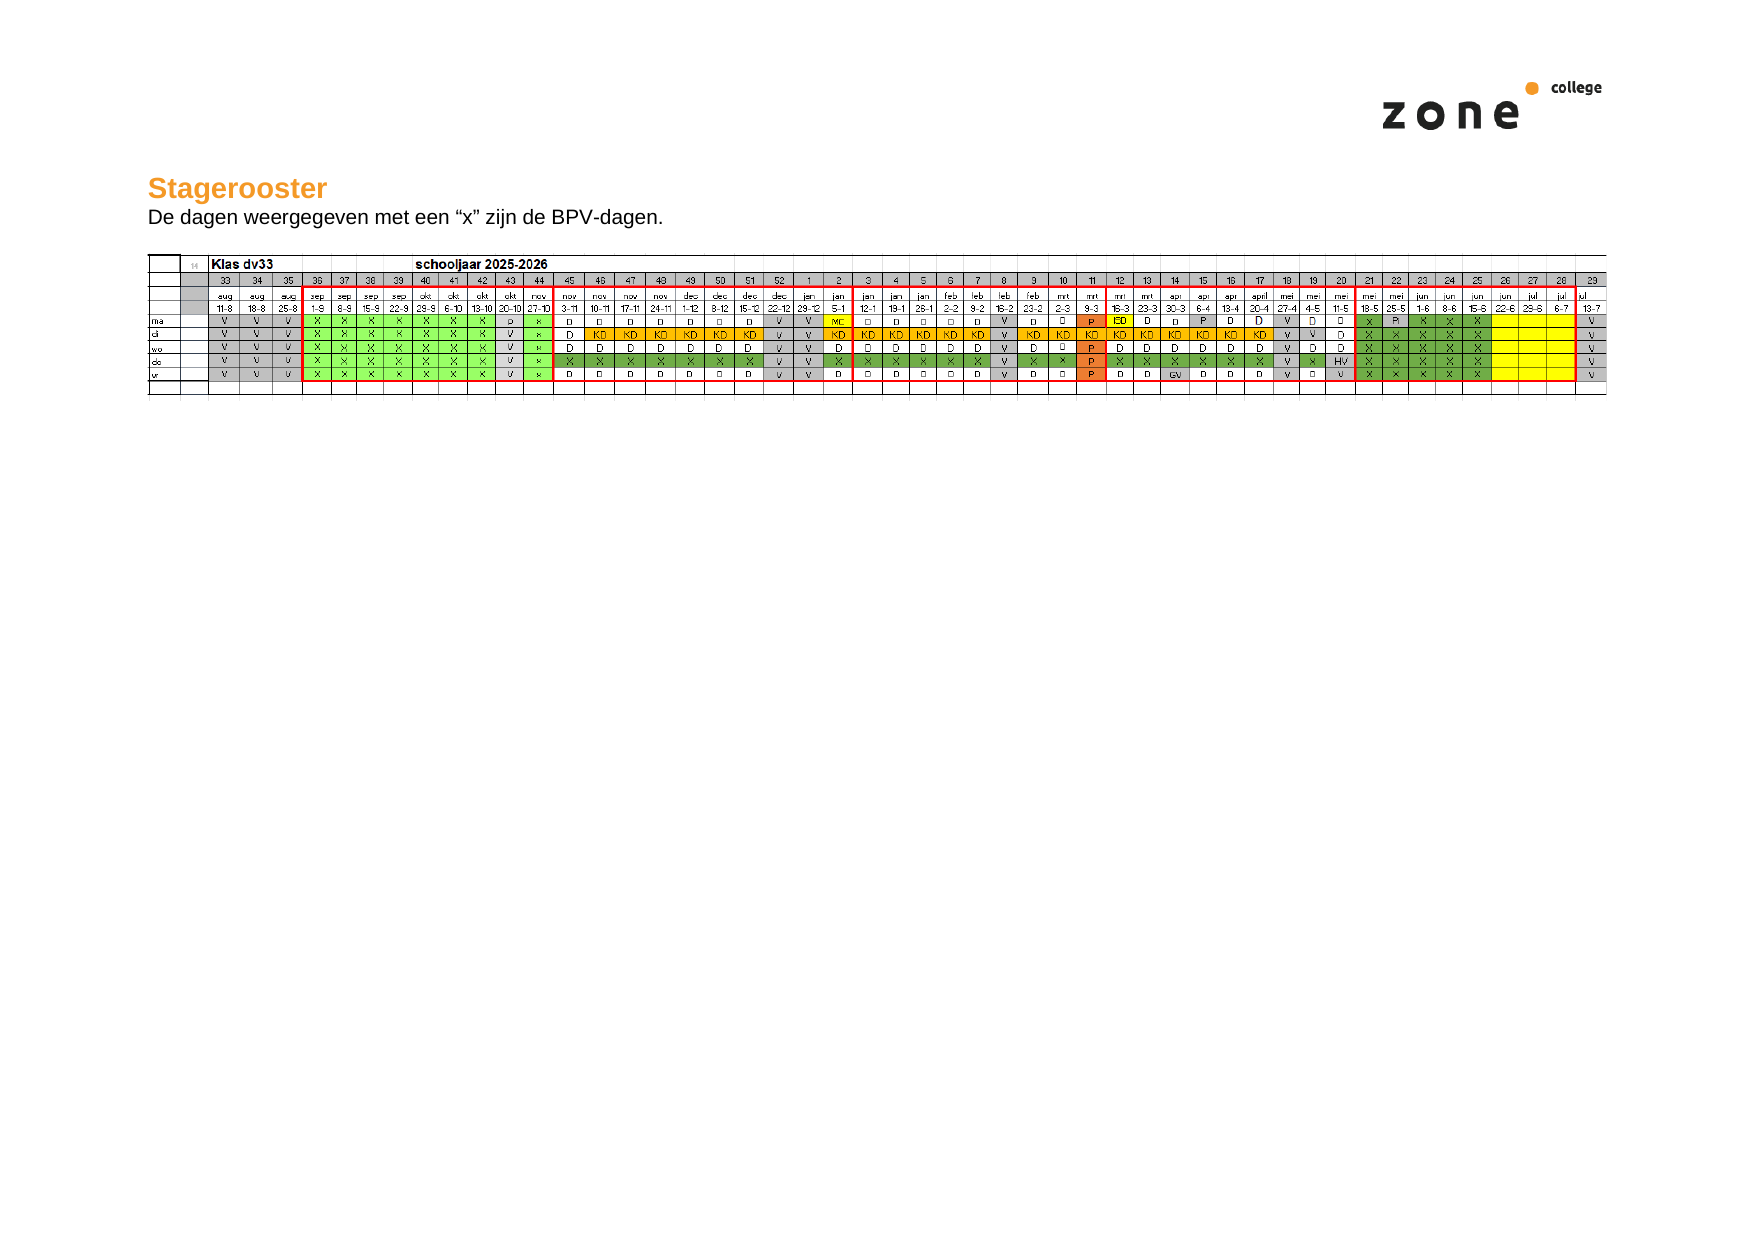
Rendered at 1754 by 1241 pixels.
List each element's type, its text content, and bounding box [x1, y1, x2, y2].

subtitle Stagerooster [148, 172, 1606, 205]
text De dagen weergegeven met een “x” zijn de BPV-dagen. [148, 205, 1606, 229]
picture [1370, 61, 1607, 143]
picture [147, 253, 1607, 401]
